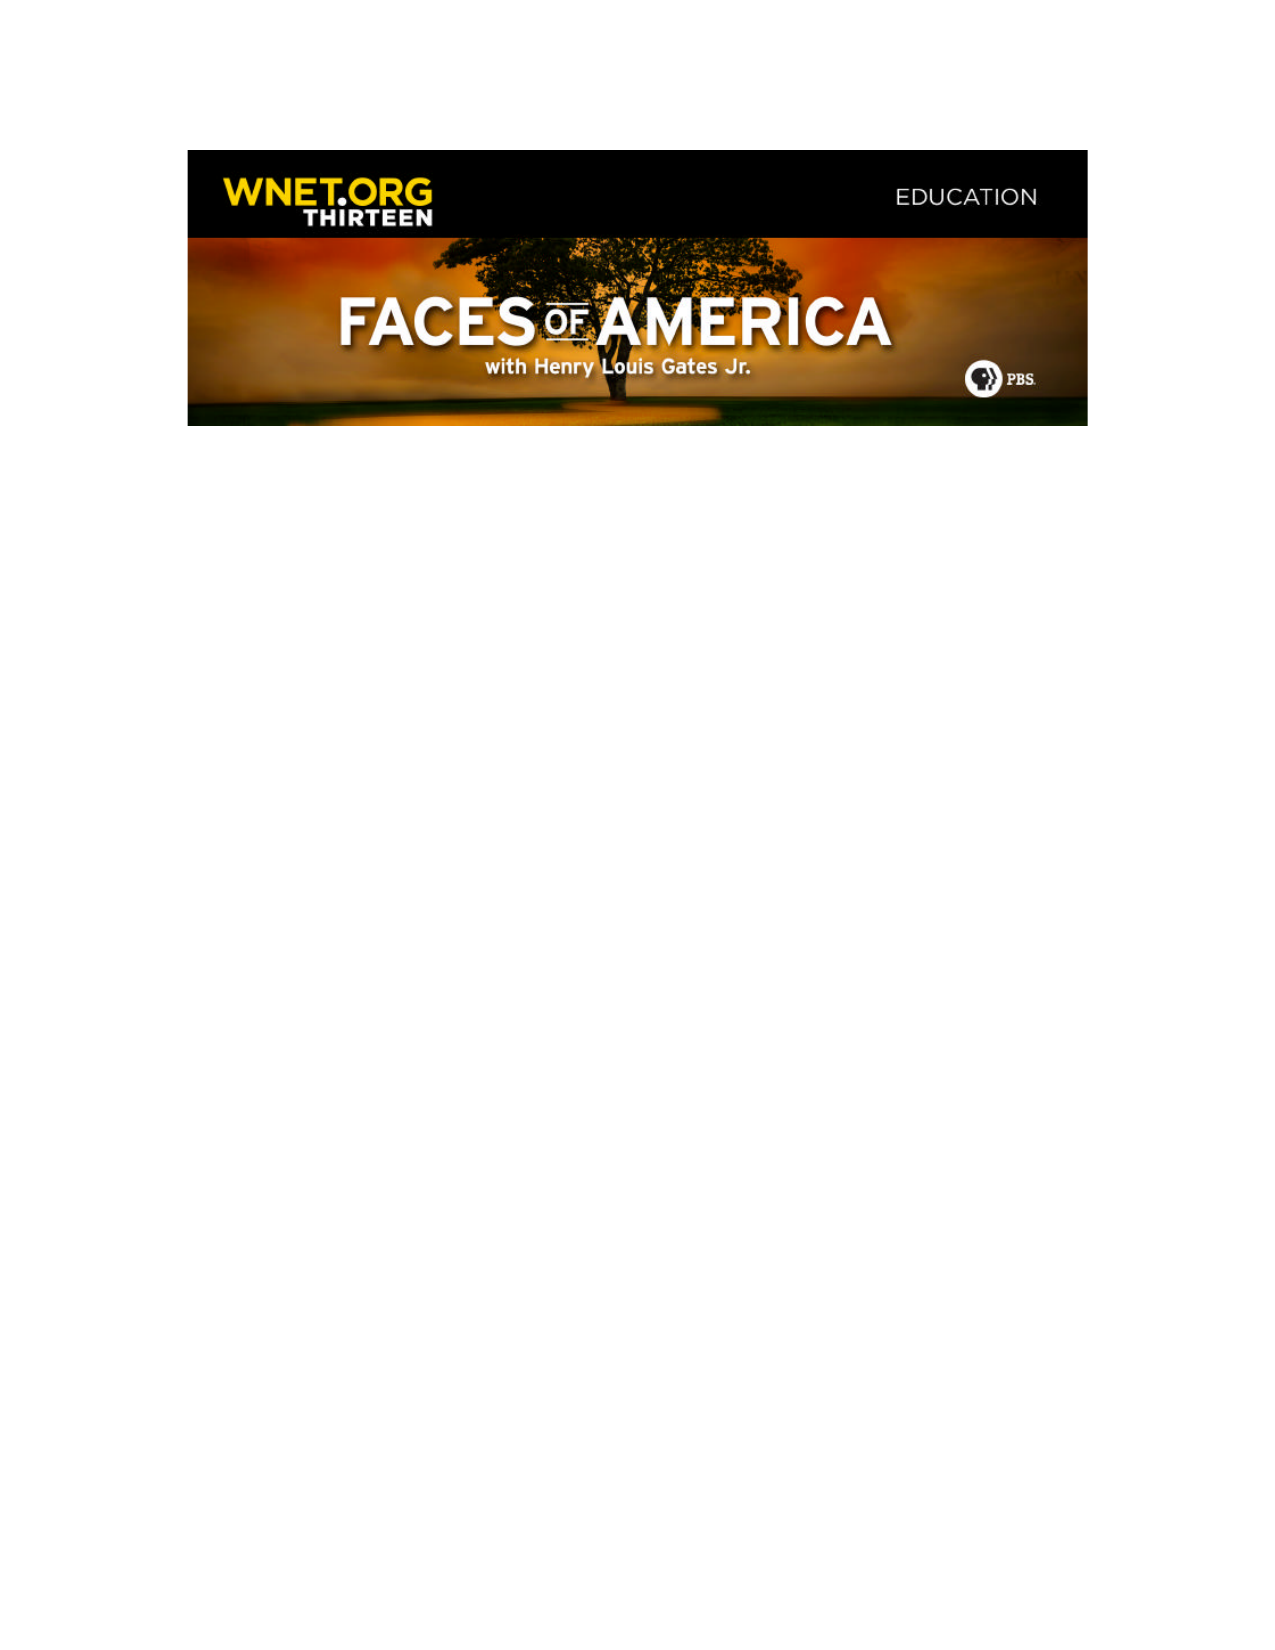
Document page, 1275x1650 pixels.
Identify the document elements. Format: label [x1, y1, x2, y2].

picture [187, 150, 1088, 426]
